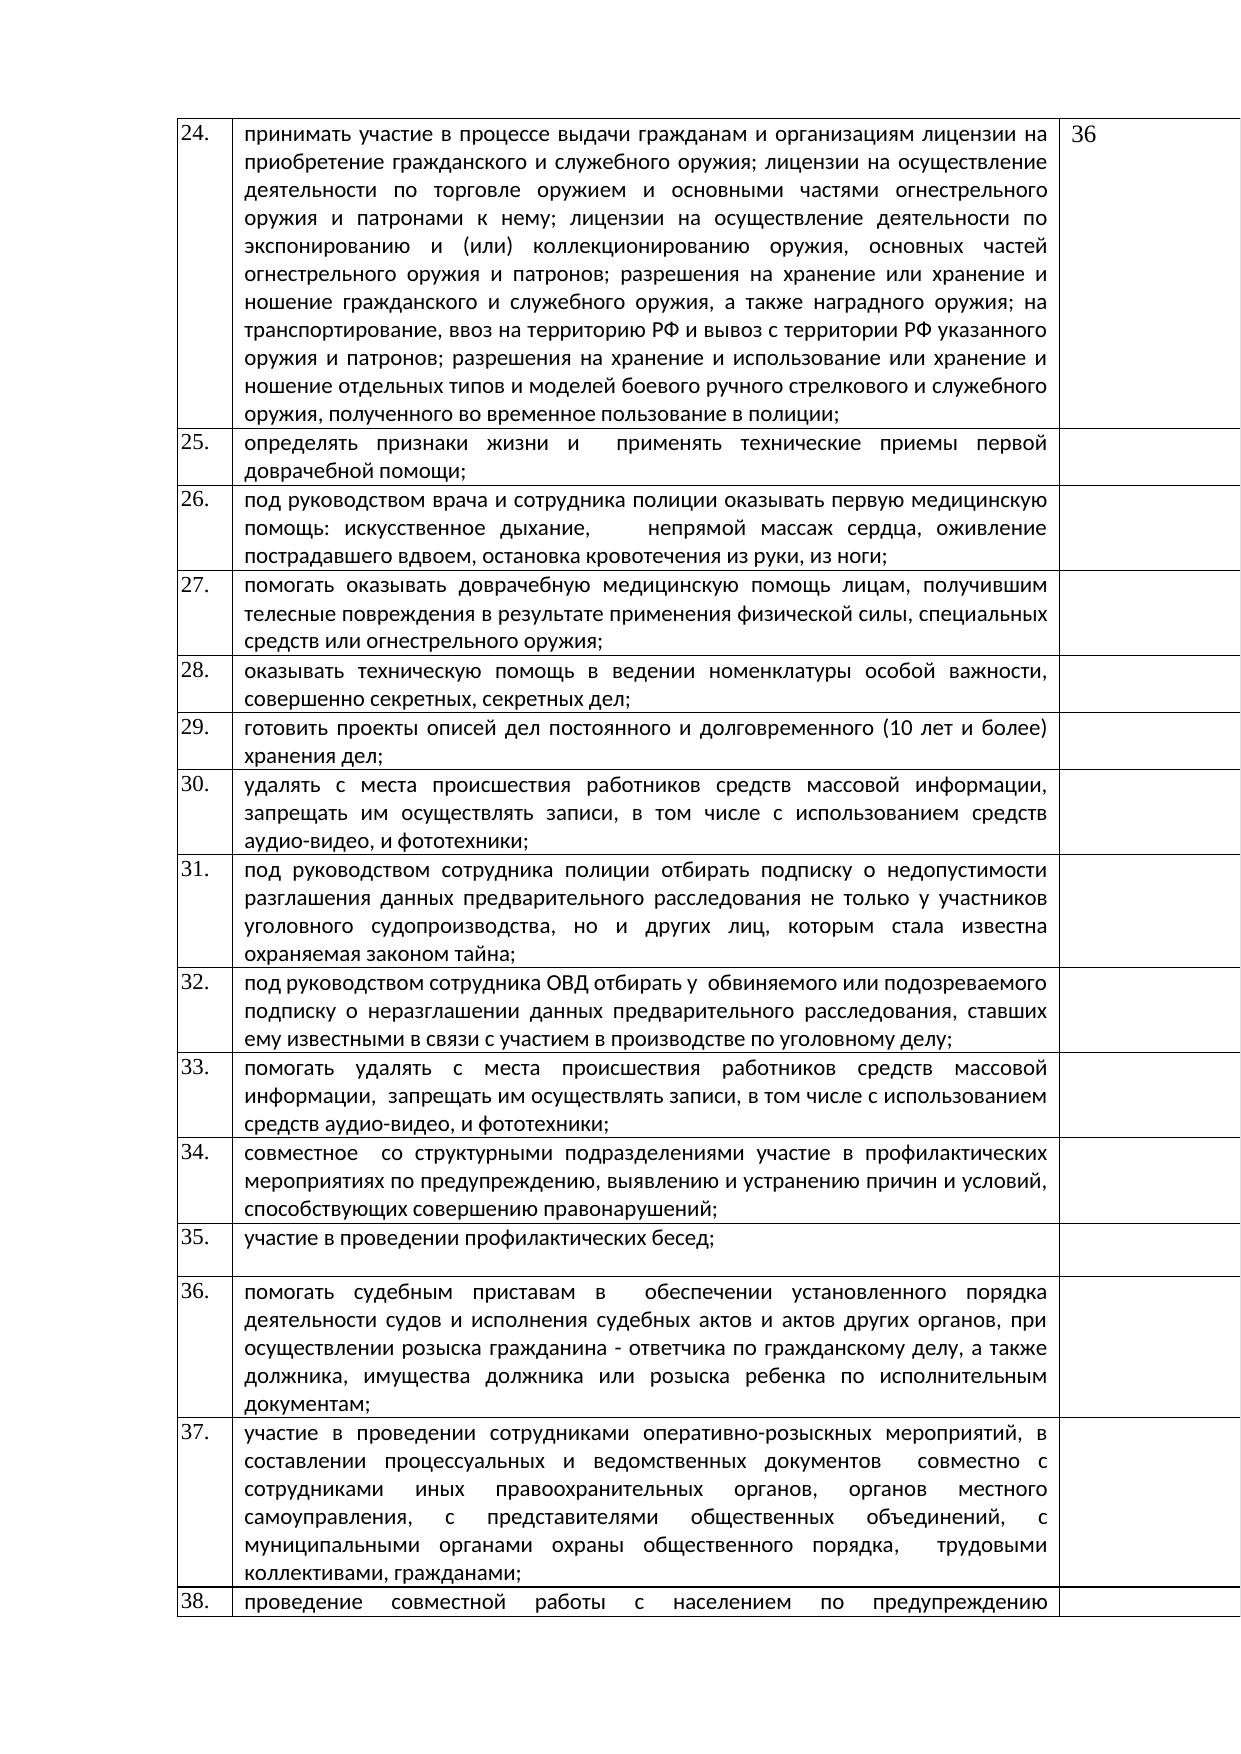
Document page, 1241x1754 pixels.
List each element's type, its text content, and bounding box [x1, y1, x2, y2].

table_cell [1060, 713, 1240, 769]
table_cell помогать оказывать доврачебную медицинскую помощь лицам, получившим телесные повреждения в результате применения физической силы, специальных средств или огнестрельного оружия; [233, 571, 1059, 655]
table_cell [1060, 486, 1240, 569]
table_cell 36 [1060, 119, 1240, 427]
table_cell [178, 571, 232, 655]
table_cell [178, 1277, 232, 1417]
table_cell [1060, 1138, 1240, 1222]
table_cell [1060, 656, 1240, 712]
table_cell под руководством сотрудника полиции отбирать подписку о недопустимости разглашения данных предварительного расследования не только у участников уголовного судопроизводства, но и других лиц, которым стала известна охраняемая законом тайна; [233, 855, 1059, 967]
table_cell [178, 429, 232, 484]
table_cell [178, 1138, 232, 1222]
table_cell под руководством сотрудника ОВД отбирать у обвиняемого или подозреваемого подписку о неразглашении данных предварительного расследования, ставших ему известными в связи с участием в производстве по уголовному делу; [233, 968, 1059, 1052]
table_cell [178, 119, 232, 427]
table_cell [178, 486, 232, 569]
table_cell [178, 713, 232, 769]
table_cell [1060, 1418, 1240, 1586]
table_cell [178, 1588, 232, 1616]
table_cell [1060, 1053, 1240, 1137]
table_cell [1060, 968, 1240, 1052]
table_cell участие в проведении профилактических бесед; [233, 1224, 1059, 1276]
table_cell помогать удалять с места происшествия работников средств массовой информации, запрещать им осуществлять записи, в том числе с использованием средств аудио-видео, и фототехники; [233, 1053, 1059, 1137]
table_cell готовить проекты описей дел постоянного и долговременного (10 лет и более) хранения дел; [233, 713, 1059, 769]
table_cell [1060, 429, 1240, 484]
table_cell [178, 770, 232, 854]
table_cell [178, 1418, 232, 1586]
table_cell [1060, 1588, 1071, 1616]
table_cell под руководством врача и сотрудника полиции оказывать первую медицинскую помощь: искусственное дыхание, непрямой массаж сердца, оживление пострадавшего вдвоем, остановка кровотечения из руки, из ноги; [233, 486, 1059, 569]
table_cell [178, 656, 232, 712]
table_cell участие в проведении сотрудниками оперативно-розыскных мероприятий, в составлении процессуальных и ведомственных документов совместно с сотрудниками иных правоохранительных органов, органов местного самоуправления, с представителями общественных объединений, с муниципальными органами охраны общественного порядка, трудовыми коллективами, гражданами; [233, 1418, 1059, 1586]
table_cell [178, 968, 232, 1052]
table_cell [1060, 1277, 1240, 1417]
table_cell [233, 1588, 1059, 1616]
table_cell [1060, 571, 1240, 655]
table_cell помогать судебным приставам в обеспечении установленного порядка деятельности судов и исполнения судебных актов и актов других органов, при осуществлении розыска гражданина - ответчика по гражданскому делу, а также должника, имущества должника или розыска ребенка по исполнительным документам; [233, 1277, 1059, 1417]
table_cell оказывать техническую помощь в ведении номенклатуры особой важности, совершенно секретных, секретных дел; [233, 656, 1059, 712]
table_cell совместное со структурными подразделениями участие в профилактических мероприятиях по предупреждению, выявлению и устранению причин и условий, способствующих совершению правонарушений; [233, 1138, 1059, 1222]
table_cell [178, 1053, 232, 1137]
table_cell удалять с места происшествия работников средств массовой информации, запрещать им осуществлять записи, в том числе с использованием средств аудио-видео, и фототехники; [233, 770, 1059, 854]
table_cell [1060, 1224, 1240, 1276]
table_cell [1060, 770, 1240, 854]
table_cell [178, 855, 232, 967]
table_cell [1060, 855, 1240, 967]
table_cell [178, 1224, 232, 1276]
table_cell определять признаки жизни и применять технические приемы первой доврачебной помощи; [233, 429, 1059, 484]
table_cell принимать участие в процессе выдачи гражданам и организациям лицензии на приобретение гражданского и служебного оружия; лицензии на осуществление деятельности по торговле оружием и основными частями огнестрельного оружия и патронами к нему; лицензии на осуществление деятельности по экспонированию и (или) коллекционированию оружия, основных частей огнестрельного оружия и патронов; разрешения на хранение или хранение и ношение гражданского и служебного оружия, а также наградного оружия; на транспортирование, ввоз на территорию РФ и вывоз с территории РФ указанного оружия и патронов; разрешения на хранение и использование или хранение и ношение отдельных типов и моделей боевого ручного стрелкового и служебного оружия, полученного во временное пользование в полиции; [233, 119, 1059, 427]
